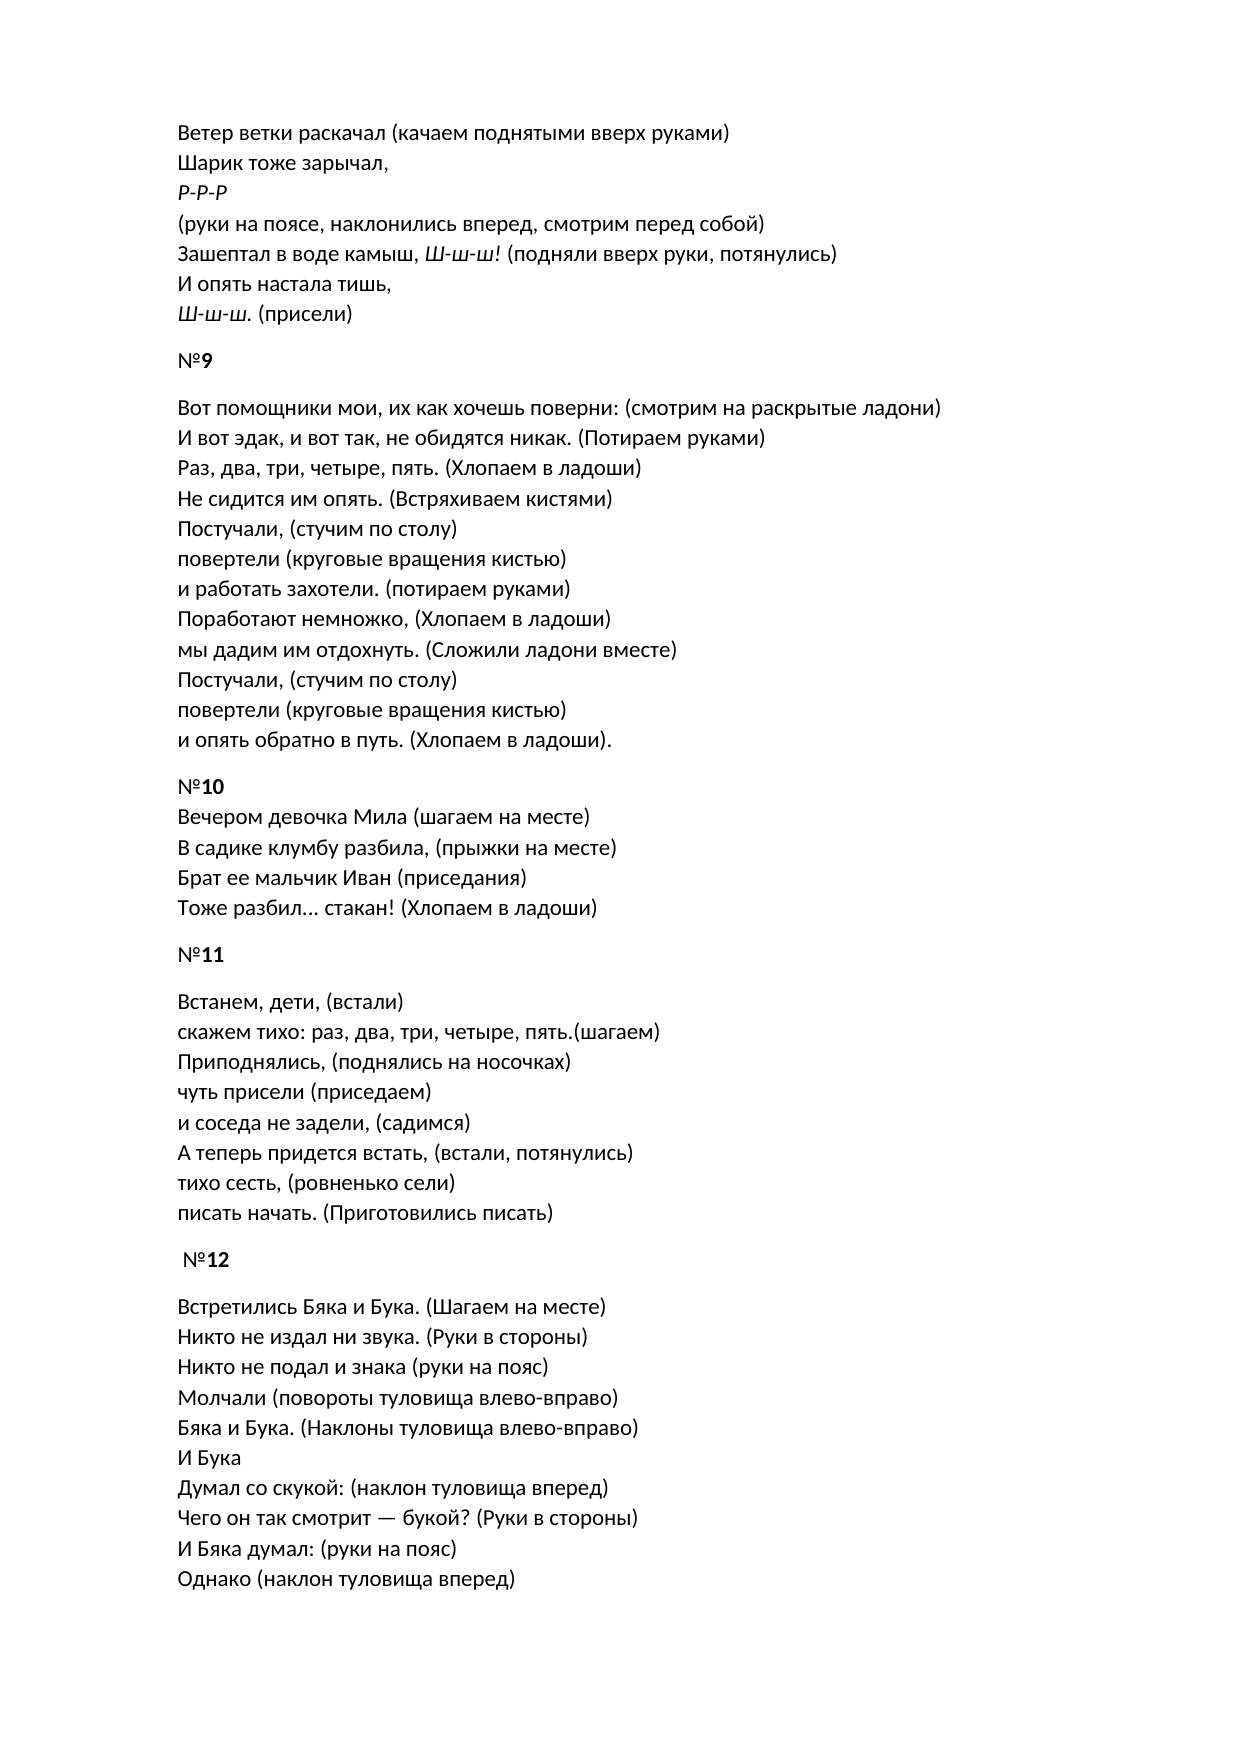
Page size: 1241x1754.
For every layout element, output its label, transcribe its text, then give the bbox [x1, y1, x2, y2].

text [177, 1292, 1152, 1592]
text №11 [177, 940, 1152, 968]
text Встанем, дети, (встали) скажем тихо: раз, два, три, четыре, пять.(шагаем) Приподнялись, (поднялись на носочках) чуть присели (приседаем) и соседа не задели, (садимся) А теперь придется встать, (встали, потянулись) тихо сесть, (ровненько сели) писать начать. (Приготовились писать) [177, 987, 1152, 1226]
text №12 [177, 1245, 1152, 1273]
text Вот помощники мои, их как хочешь поверни: (смотрим на раскрытые ладони) И вот эдак, и вот так, не обидятся никак. (Потираем руками) Раз, два, три, четыре, пять. (Хлопаем в ладоши) Не сидится им опять. (Встряхиваем кистями) Постучали, (стучим по столу) повертели (круговые вращения кистью) и работать захотели. (потираем руками) Поработают немножко, (Хлопаем в ладоши) мы дадим им отдохнуть. (Сложили ладони вместе) Постучали, (стучим по столу) повертели (круговые вращения кистью) и опять обратно в путь. (Хлопаем в ладоши). [177, 393, 1152, 753]
text №9 [177, 346, 1152, 374]
text №10 Вечером девочка Мила (шагаем на месте) В садике клумбу разбила, (прыжки на месте) Брат ее мальчик Иван (приседания) Тоже разбил... стакан! (Хлопаем в ладоши) [177, 772, 1152, 921]
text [177, 118, 1152, 327]
